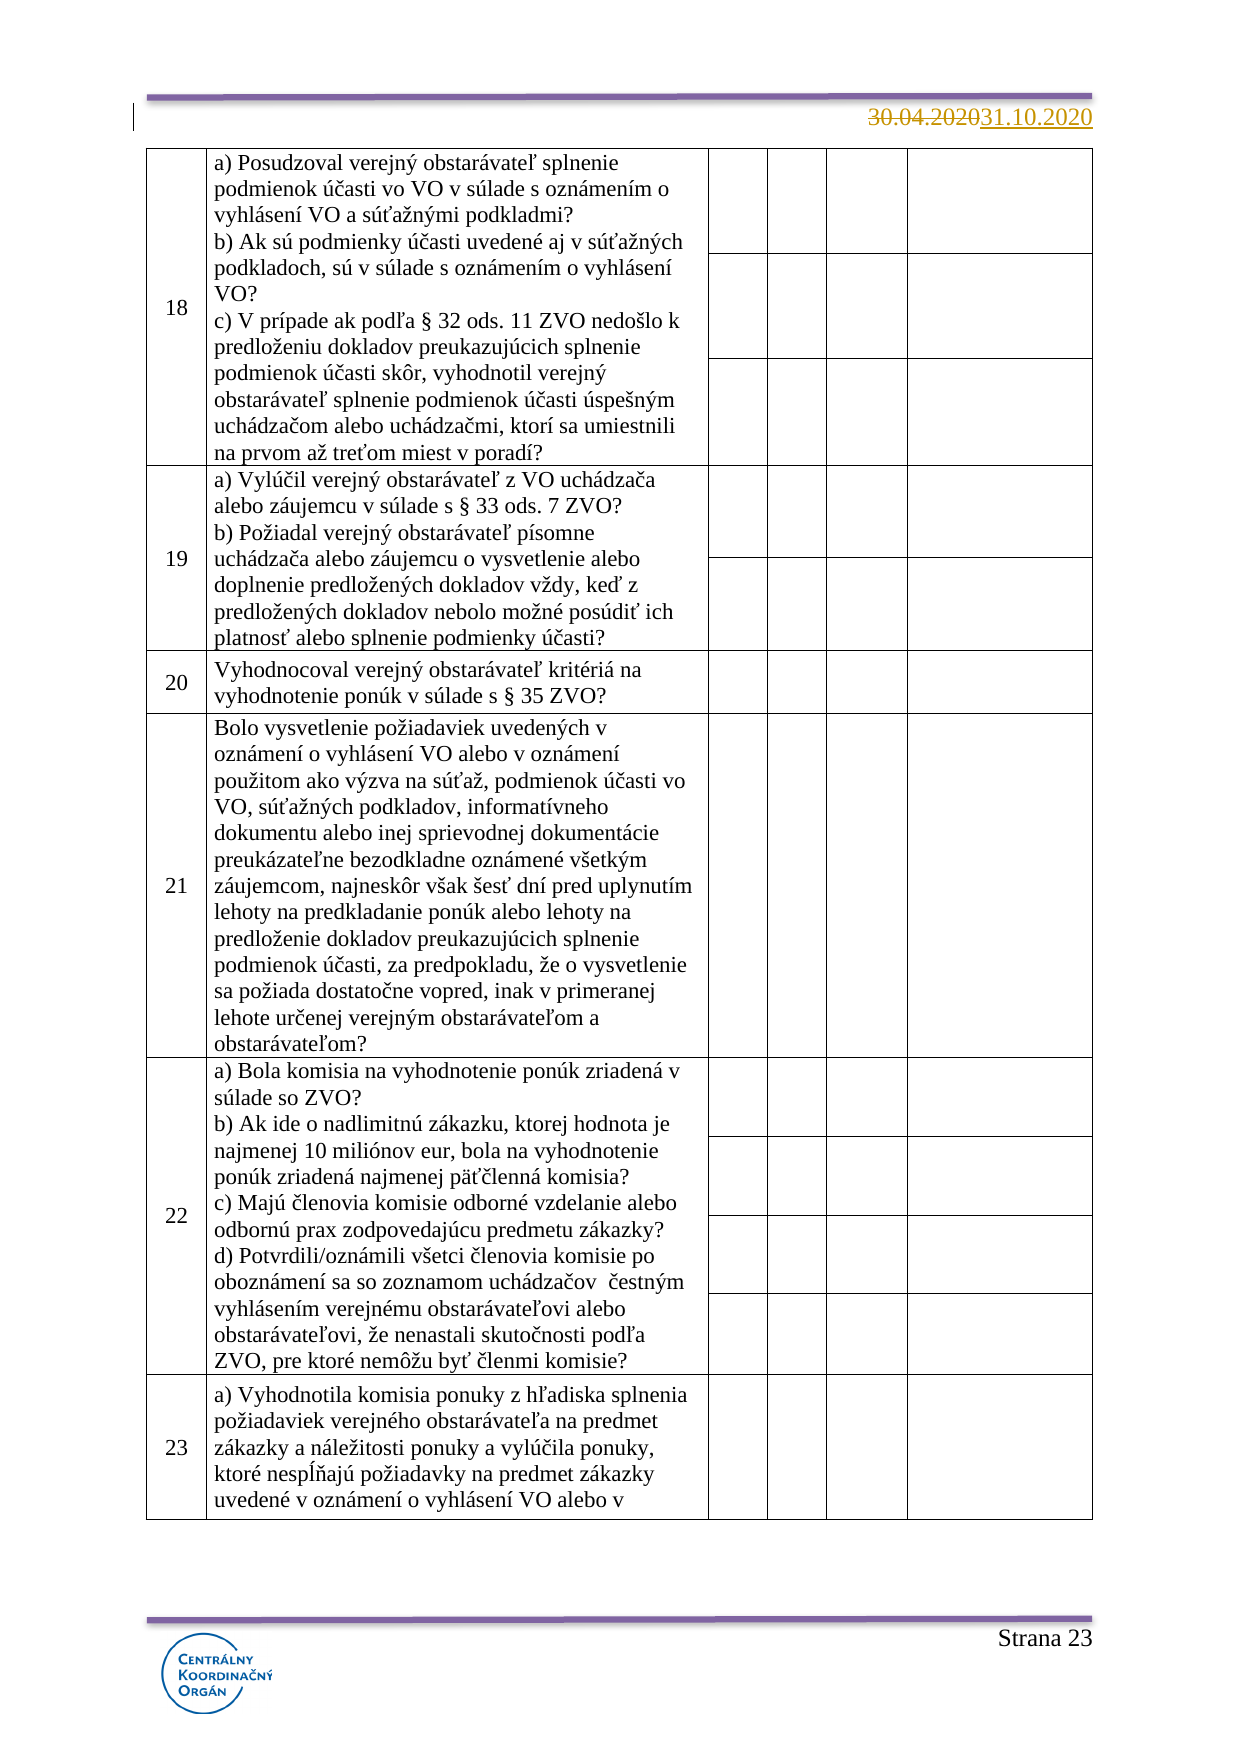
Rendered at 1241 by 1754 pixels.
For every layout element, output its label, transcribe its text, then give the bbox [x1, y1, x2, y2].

table_cell [768, 1058, 826, 1136]
table_cell [768, 558, 826, 650]
table_cell [827, 149, 907, 253]
table_cell [709, 149, 767, 253]
table_cell [768, 714, 826, 1057]
table_cell [768, 466, 826, 557]
table_cell [768, 1137, 826, 1214]
table_cell [908, 558, 1092, 650]
table_cell [768, 359, 826, 465]
table_cell [709, 254, 767, 358]
table_cell [709, 466, 767, 557]
table_cell a) Bola komisia na vyhodnotenie ponúk zriadená v súlade so ZVO? b) Ak ide o nadlimitnú zákazku, ktorej hodnota je najmenej 10 miliónov eur, bola na vyhodnotenie ponúk zriadená najmenej päťčlenná komisia? c) Majú členovia komisie odborné vzdelanie alebo odbornú prax zodpovedajúcu predmetu zákazky? d) Potvrdili/oznámili všetci členovia komisie po oboznámení sa so zoznamom uchádzačov čestným vyhlásením verejnému obstarávateľovi alebo obstarávateľovi, že nenastali skutočnosti podľa ZVO, pre ktoré nemôžu byť členmi komisie? [207, 1058, 708, 1374]
table_cell [827, 1294, 907, 1374]
table_cell [827, 359, 907, 465]
table_cell 18 [147, 149, 206, 465]
table_cell [768, 1216, 826, 1293]
table_cell [827, 1137, 907, 1214]
table_cell 20 [147, 651, 206, 713]
table_cell [709, 1294, 767, 1374]
table_cell [827, 254, 907, 358]
table_cell [908, 1137, 1092, 1214]
table_cell [709, 651, 767, 713]
table_cell 21 [147, 714, 206, 1057]
table_cell a) Vylúčil verejný obstarávateľ z VO uchádzača alebo záujemcu v súlade s § 33 ods. 7 ZVO? b) Požiadal verejný obstarávateľ písomne uchádzača alebo záujemcu o vysvetlenie alebo doplnenie predložených dokladov vždy, keď z predložených dokladov nebolo možné posúdiť ich platnosť alebo splnenie podmienky účasti? [207, 466, 708, 650]
table_cell [827, 1375, 907, 1519]
table_cell [768, 651, 826, 713]
table_cell [709, 558, 767, 650]
table_cell [908, 254, 1092, 358]
table_cell Bolo vysvetlenie požiadaviek uvedených v oznámení o vyhlásení VO alebo v oznámení použitom ako výzva na súťaž, podmienok účasti vo VO, súťažných podkladov, informatívneho dokumentu alebo inej sprievodnej dokumentácie preukázateľne bezodkladne oznámené všetkým záujemcom, najneskôr však šesť dní pred uplynutím lehoty na predkladanie ponúk alebo lehoty na predloženie dokladov preukazujúcich splnenie podmienok účasti, za predpokladu, že o vysvetlenie sa požiada dostatočne vopred, inak v primeranej lehote určenej verejným obstarávateľom a obstarávateľom? [207, 714, 708, 1057]
table_cell [908, 1294, 1092, 1374]
table_cell Vyhodnocoval verejný obstarávateľ kritériá na vyhodnotenie ponúk v súlade s § 35 ZVO? [207, 651, 708, 713]
table_cell [768, 1294, 826, 1374]
picture [159, 1631, 272, 1713]
table_cell [908, 359, 1092, 465]
table_cell [827, 558, 907, 650]
table_cell [709, 1375, 767, 1519]
table_cell [709, 1058, 767, 1136]
table_cell 22 [147, 1058, 206, 1374]
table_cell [207, 1375, 708, 1519]
table_cell [908, 1058, 1092, 1136]
table_cell [709, 1216, 767, 1293]
table_cell [827, 1216, 907, 1293]
table_cell [827, 466, 907, 557]
table_cell [908, 714, 1092, 1057]
table_cell [908, 1216, 1092, 1293]
table_cell [827, 1058, 907, 1136]
table_cell 23 [147, 1375, 206, 1519]
table_cell 19 [147, 466, 206, 650]
table_cell [768, 1375, 826, 1519]
table_cell [908, 149, 1092, 253]
table_cell [768, 254, 826, 358]
table_cell [709, 359, 767, 465]
table_cell [709, 1137, 767, 1214]
table_cell [827, 651, 907, 713]
table_cell [908, 1375, 1092, 1519]
table_cell [768, 149, 826, 253]
table_cell [908, 466, 1092, 557]
table_cell [827, 714, 907, 1057]
table_cell [709, 714, 767, 1057]
table_cell a) Posudzoval verejný obstarávateľ splnenie podmienok účasti vo VO v súlade s oznámením o vyhlásení VO a súťažnými podkladmi? b) Ak sú podmienky účasti uvedené aj v súťažných podkladoch, sú v súlade s oznámením o vyhlásení VO? c) V prípade ak podľa § 32 ods. 11 ZVO nedošlo k predloženiu dokladov preukazujúcich splnenie podmienok účasti skôr, vyhodnotil verejný obstarávateľ splnenie podmienok účasti úspešným uchádzačom alebo uchádzačmi, ktorí sa umiestnili na prvom až treťom miest v poradí? [207, 149, 708, 465]
table_cell [908, 651, 1092, 713]
